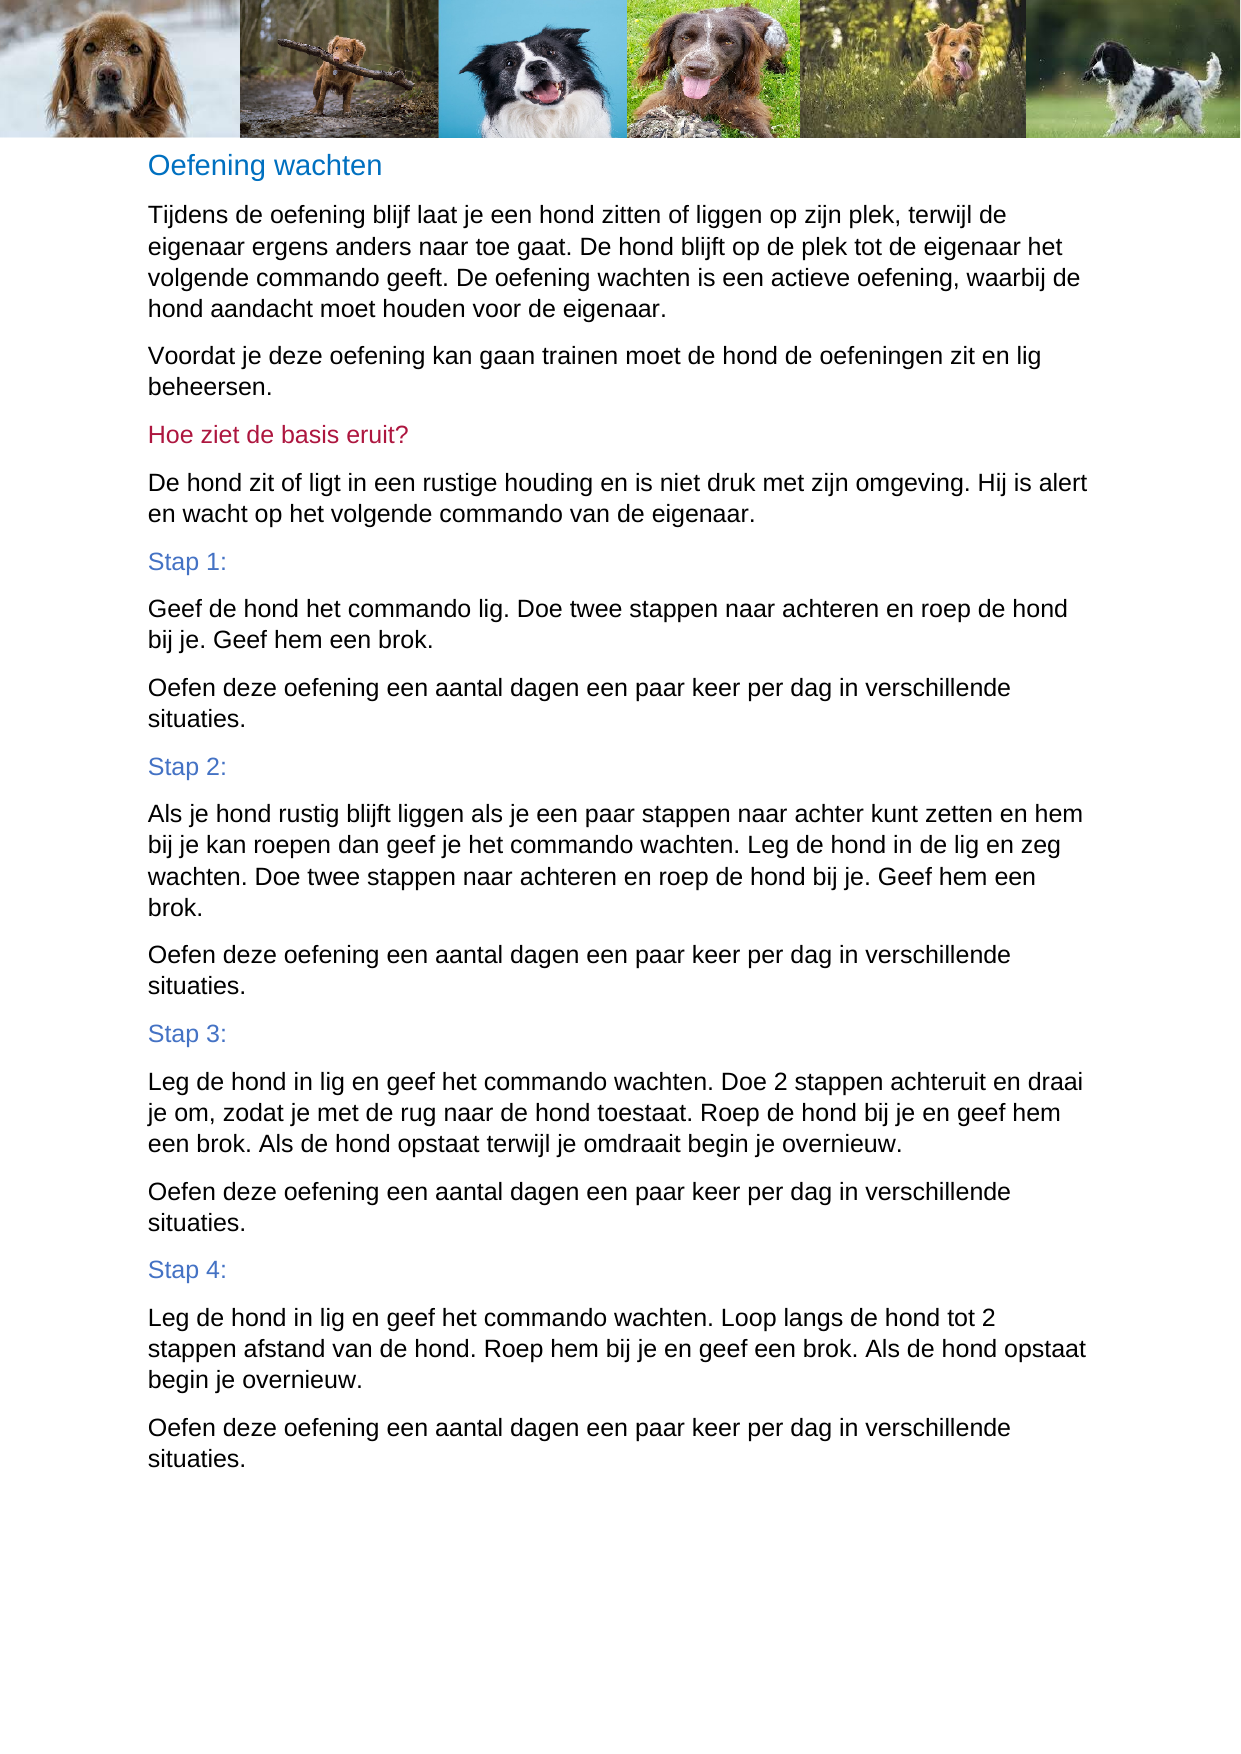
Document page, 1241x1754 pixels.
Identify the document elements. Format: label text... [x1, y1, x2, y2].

text Geef de hond het commando lig. Doe twee stappen naar achteren en roep de hond bij je. Geef hem een brok. [148, 594, 1093, 654]
text Tijdens de oefening blijf laat je een hond zitten of liggen op zijn plek, terwijl de eigenaar ergens anders naar toe gaat. De hond blijft op de plek tot de eigenaar het volgende commando geeft. De oefening wachten is een actieve oefening, waarbij de hond aandacht moet houden voor de eigenaar. [148, 200, 1093, 322]
text Leg de hond in lig en geef het commando wachten. Doe 2 stappen achteruit en draai je om, zodat je met de rug naar de hond toestaat. Roep de hond bij je en geef hem een brok. Als de hond opstaat terwijl je omdraait begin je overnieuw. [148, 1067, 1093, 1157]
text Als je hond rustig blijft liggen als je een paar stappen naar achter kunt zetten en hem bij je kan roepen dan geef je het commando wachten. Leg de hond in de lig en zeg wachten. Doe twee stappen naar achteren en roep de hond bij je. Geef hem een brok. [148, 799, 1093, 921]
text Stap 4: [148, 1255, 1093, 1284]
text Stap 2: [148, 752, 1093, 780]
text Hoe ziet de basis eruit? [148, 420, 1093, 449]
text Oefening wachten [148, 148, 1093, 181]
text Oefen deze oefening een aantal dagen een paar keer per dag in verschillende situaties. [148, 673, 1093, 733]
text Stap 3: [148, 1019, 1093, 1048]
text Oefen deze oefening een aantal dagen een paar keer per dag in verschillende situaties. [148, 1413, 1093, 1472]
text Oefen deze oefening een aantal dagen een paar keer per dag in verschillende situaties. [148, 940, 1093, 1000]
text Stap 1: [148, 546, 1093, 575]
text Leg de hond in lig en geef het commando wachten. Loop langs de hond tot 2 stappen afstand van de hond. Roep hem bij je en geef een brok. Als de hond opstaat begin je overnieuw. [148, 1303, 1093, 1394]
text De hond zit of ligt in een rustige houding en is niet druk met zijn omgeving. Hij is alert en wacht op het volgende commando van de eigenaar. [148, 468, 1093, 527]
text Voordat je deze oefening kan gaan trainen moet de hond de oefeningen zit en lig beheersen. [148, 341, 1093, 401]
picture [0, 0, 1241, 138]
text Oefen deze oefening een aantal dagen een paar keer per dag in verschillende situaties. [148, 1176, 1093, 1236]
